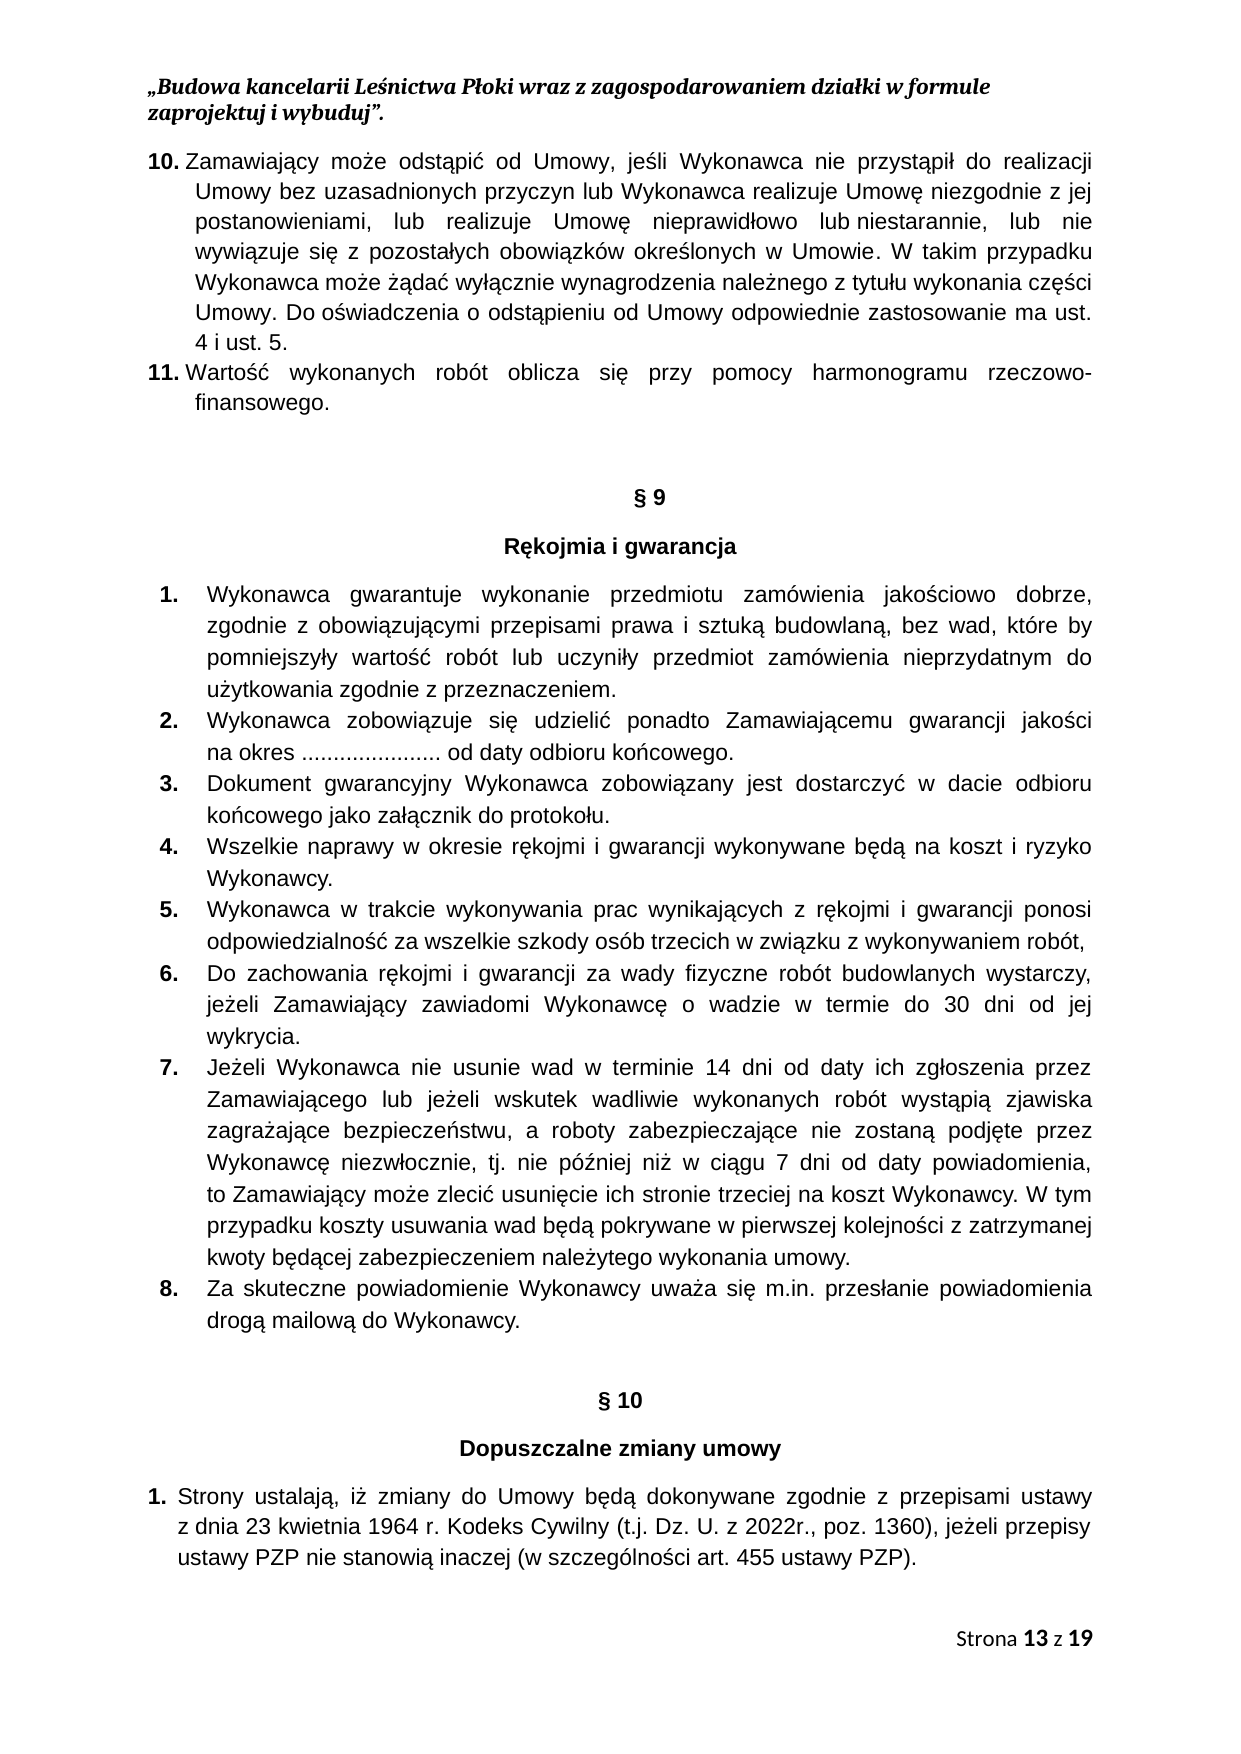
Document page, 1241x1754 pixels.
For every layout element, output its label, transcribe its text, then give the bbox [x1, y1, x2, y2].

list Jeżeli Wykonawca nie usunie wad w terminie 14 dni od daty ich zgłoszenia przez Zamawiającego lub jeżeli wskutek wadliwie wykonanych robót wystąpią zjawiska zagrażające bezpieczeństwu, a roboty zabezpieczające nie zostaną podjęte przez Wykonawcę niezwłocznie, tj. nie później niż w ciągu 7 dni od daty powiadomienia, to Zamawiający może zlecić usunięcie ich stronie trzeciej na koszt Wykonawcy. W tym przypadku koszty usuwania wad będą pokrywane w pierwszej kolejności z zatrzymanej kwoty będącej zabezpieczeniem należytego wykonania umowy. [159, 1054, 1093, 1270]
list Wartość wykonanych robót oblicza się przy pomocy harmonogramu rzeczowo- finansowego. [148, 359, 1093, 416]
list Wykonawca w trakcie wykonywania prac wynikających z rękojmi i gwarancji ponosi odpowiedzialność za wszelkie szkody osób trzecich w związku z wykonywaniem robót, [159, 896, 1093, 954]
list Strony ustalają, iż zmiany do Umowy będą dokonywane zgodnie z przepisami ustawy z dnia 23 kwietnia 1964 r. Kodeks Cywilny (t.j. Dz. U. z 2022r., poz. 1360), jeżeli przepisy ustawy PZP nie stanowią inaczej (w szczególności art. 455 ustawy PZP). [148, 1483, 1093, 1570]
text § 10 [148, 1387, 1093, 1413]
text Dopuszczalne zmiany umowy [148, 1435, 1093, 1461]
text § 9 [207, 484, 1093, 511]
text Rękojmia i gwarancja [148, 533, 1093, 559]
list Do zachowania rękojmi i gwarancji za wady fizyczne robót budowlanych wystarczy, jeżeli Zamawiający zawiadomi Wykonawcę o wadzie w termie do 30 dni od jej wykrycia. [159, 959, 1093, 1049]
list Wykonawca zobowiązuje się udzielić ponadto Zamawiającemu gwarancji jakości na okres ...................... od daty odbioru końcowego. [159, 707, 1093, 765]
list Dokument gwarancyjny Wykonawca zobowiązany jest dostarczyć w dacie odbioru końcowego jako załącznik do protokołu. [159, 770, 1093, 828]
list Wykonawca gwarantuje wykonanie przedmiotu zamówienia jakościowo dobrze, zgodnie z obowiązującymi przepisami prawa i sztuką budowlaną, bez wad, które by pomniejszyły wartość robót lub uczyniły przedmiot zamówienia nieprzydatnym do użytkowania zgodnie z przeznaczeniem. [159, 581, 1093, 702]
list Zamawiający może odstąpić od Umowy, jeśli Wykonawca nie przystąpił do realizacji Umowy bez uzasadnionych przyczyn lub Wykonawca realizuje Umowę niezgodnie z jej postanowieniami, lub realizuje Umowę nieprawidłowo lub niestarannie, lub nie wywiązuje się z pozostałych obowiązków określonych w Umowie. W takim przypadku Wykonawca może żądać wyłącznie wynagrodzenia należnego z tytułu wykonania części Umowy. Do oświadczenia o odstąpieniu od Umowy odpowiednie zastosowanie ma ust. 4 i ust. 5. [148, 148, 1093, 355]
list Za skuteczne powiadomienie Wykonawcy uważa się m.in. przesłanie powiadomienia drogą mailową do Wykonawcy. [159, 1275, 1093, 1333]
list Wszelkie naprawy w okresie rękojmi i gwarancji wykonywane będą na koszt i ryzyko Wykonawcy. [159, 833, 1093, 891]
